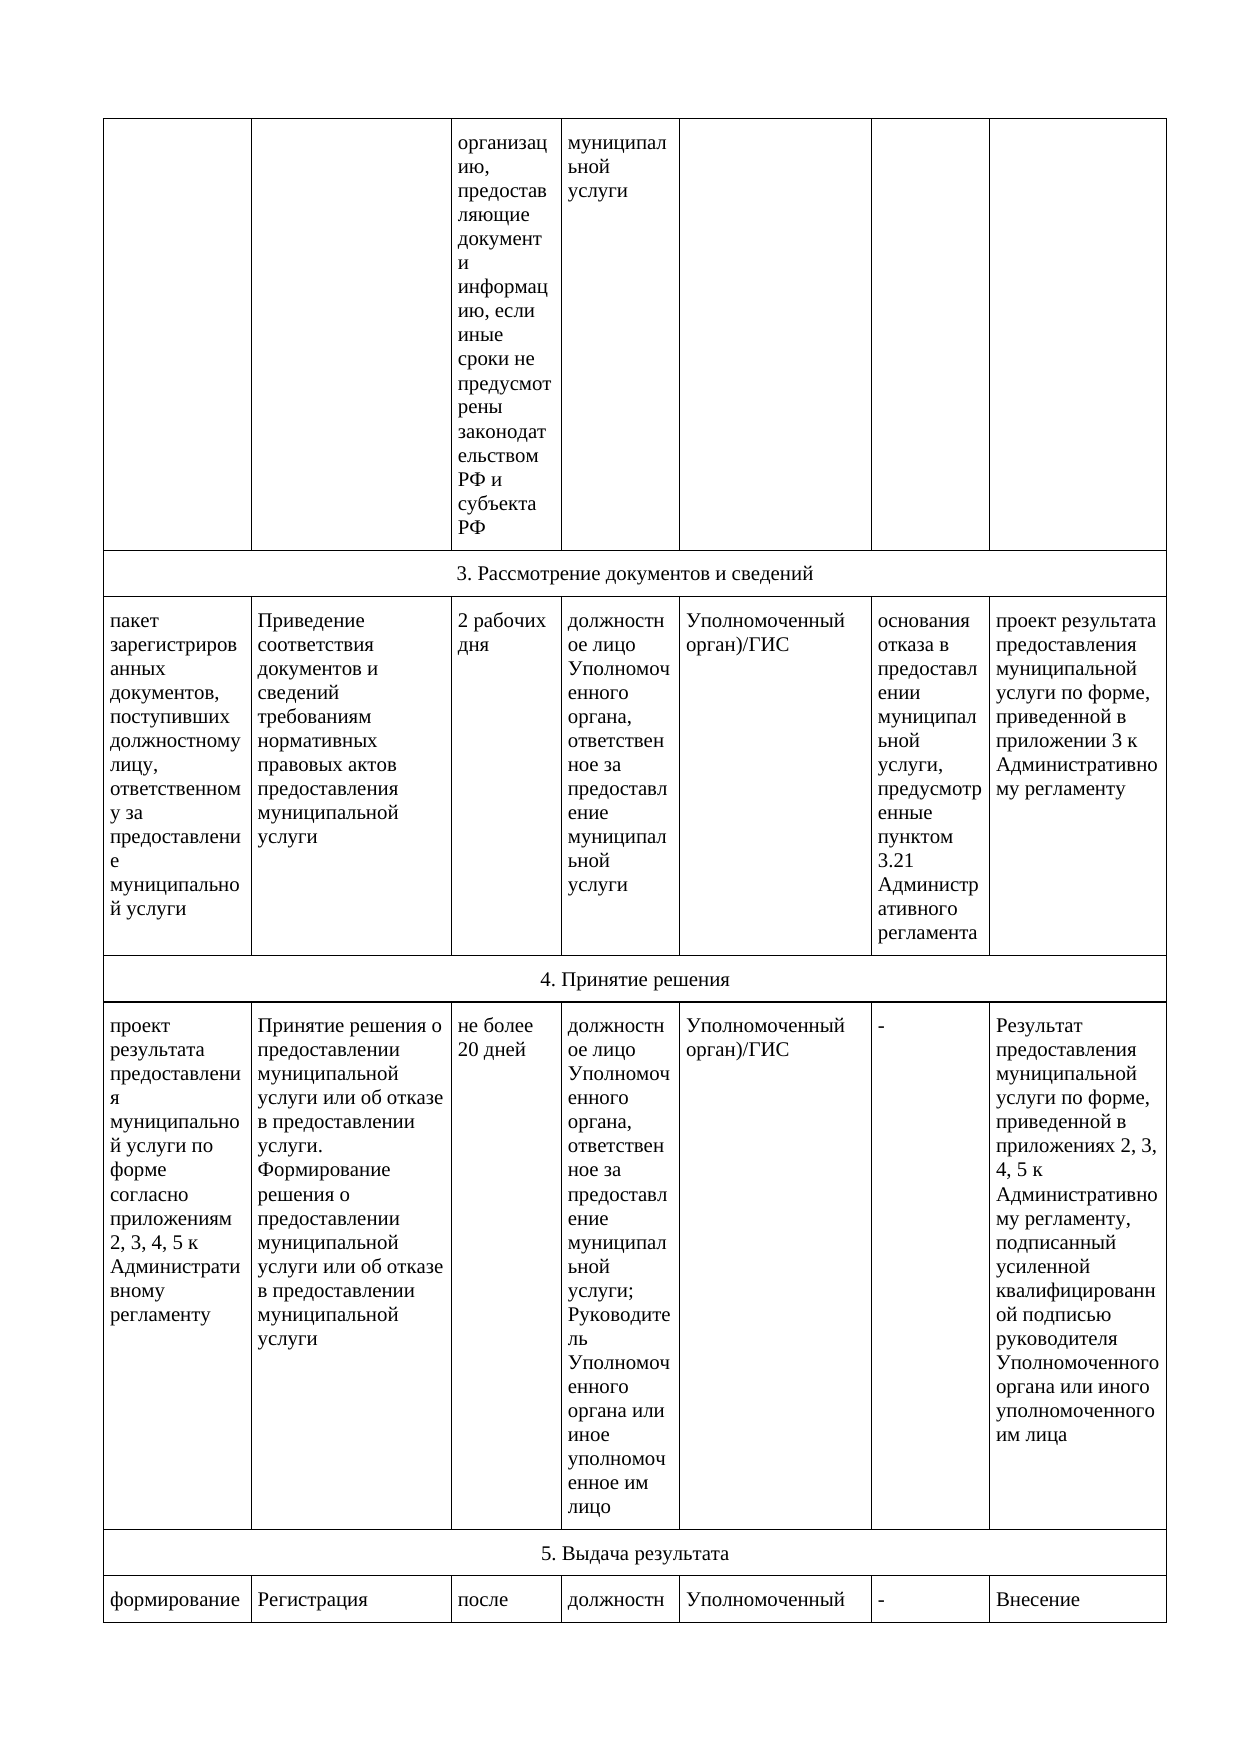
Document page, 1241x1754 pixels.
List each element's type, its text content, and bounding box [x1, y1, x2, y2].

table_cell Результат предоставления муниципальной услуги по форме, приведенной в приложениях 2, 3, 4, 5 к Административному регламенту, подписанный усиленной квалифицированной подписью руководителя Уполномоченного органа или иного уполномоченного им лица [990, 1003, 1166, 1529]
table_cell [252, 119, 451, 549]
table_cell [452, 1576, 561, 1622]
table_cell 4. Принятие решения [104, 956, 1166, 1001]
table_cell - [872, 119, 989, 549]
table_cell 5. Выдача результата [104, 1530, 1166, 1575]
table_cell Принятие решения о предоставлении муниципальной услуги или об отказе в предоставлении услуги. Формирование решения о предоставлении муниципальной услуги или об отказе в предоставлении муниципальной услуги [252, 1003, 451, 1529]
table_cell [452, 119, 561, 549]
table_cell Уполномоченный орган)/ГИС [680, 1003, 871, 1529]
table_cell Уполномоченный орган)/ГИС [680, 597, 871, 955]
table_cell должностное лицо Уполномоченного органа, ответственное за предоставление муниципальной услуги [562, 597, 679, 955]
table_cell проект результата предоставления муниципальной услуги по форме, приведенной в приложении 3 к Административному регламенту [990, 597, 1166, 955]
table_cell - [872, 1576, 989, 1622]
table_cell основания отказа в предоставлении муниципальной услуги, предусмотренные пунктом 3.21 Административного регламента [872, 597, 989, 955]
table_cell Приведение соответствия документов и сведений требованиям нормативных правовых актов предоставления муниципальной услуги [252, 597, 451, 955]
table_cell - [872, 1003, 989, 1529]
table_cell проект результата предоставления муниципальной услуги по форме согласно приложениям 2, 3, 4, 5 к Административному регламенту [104, 1003, 251, 1529]
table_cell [562, 1576, 679, 1622]
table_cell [990, 1576, 1166, 1622]
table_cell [562, 119, 679, 549]
table_cell 3. Рассмотрение документов и сведений [104, 551, 1166, 596]
table_cell не более 20 дней [452, 1003, 561, 1529]
table_cell должностное лицо Уполномоченного органа, ответственное за предоставление муниципальной услуги; Руководитель Уполномоченного органа или иное уполномоченное им лицо [562, 1003, 679, 1529]
table_cell 2 рабочих дня [452, 597, 561, 955]
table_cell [990, 119, 1166, 549]
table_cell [680, 119, 871, 549]
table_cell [104, 1576, 251, 1622]
table_cell пакет зарегистрированных документов, поступивших должностному лицу, ответственному за предоставление муниципальной услуги [104, 597, 251, 955]
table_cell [680, 1576, 871, 1622]
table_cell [252, 1576, 451, 1622]
